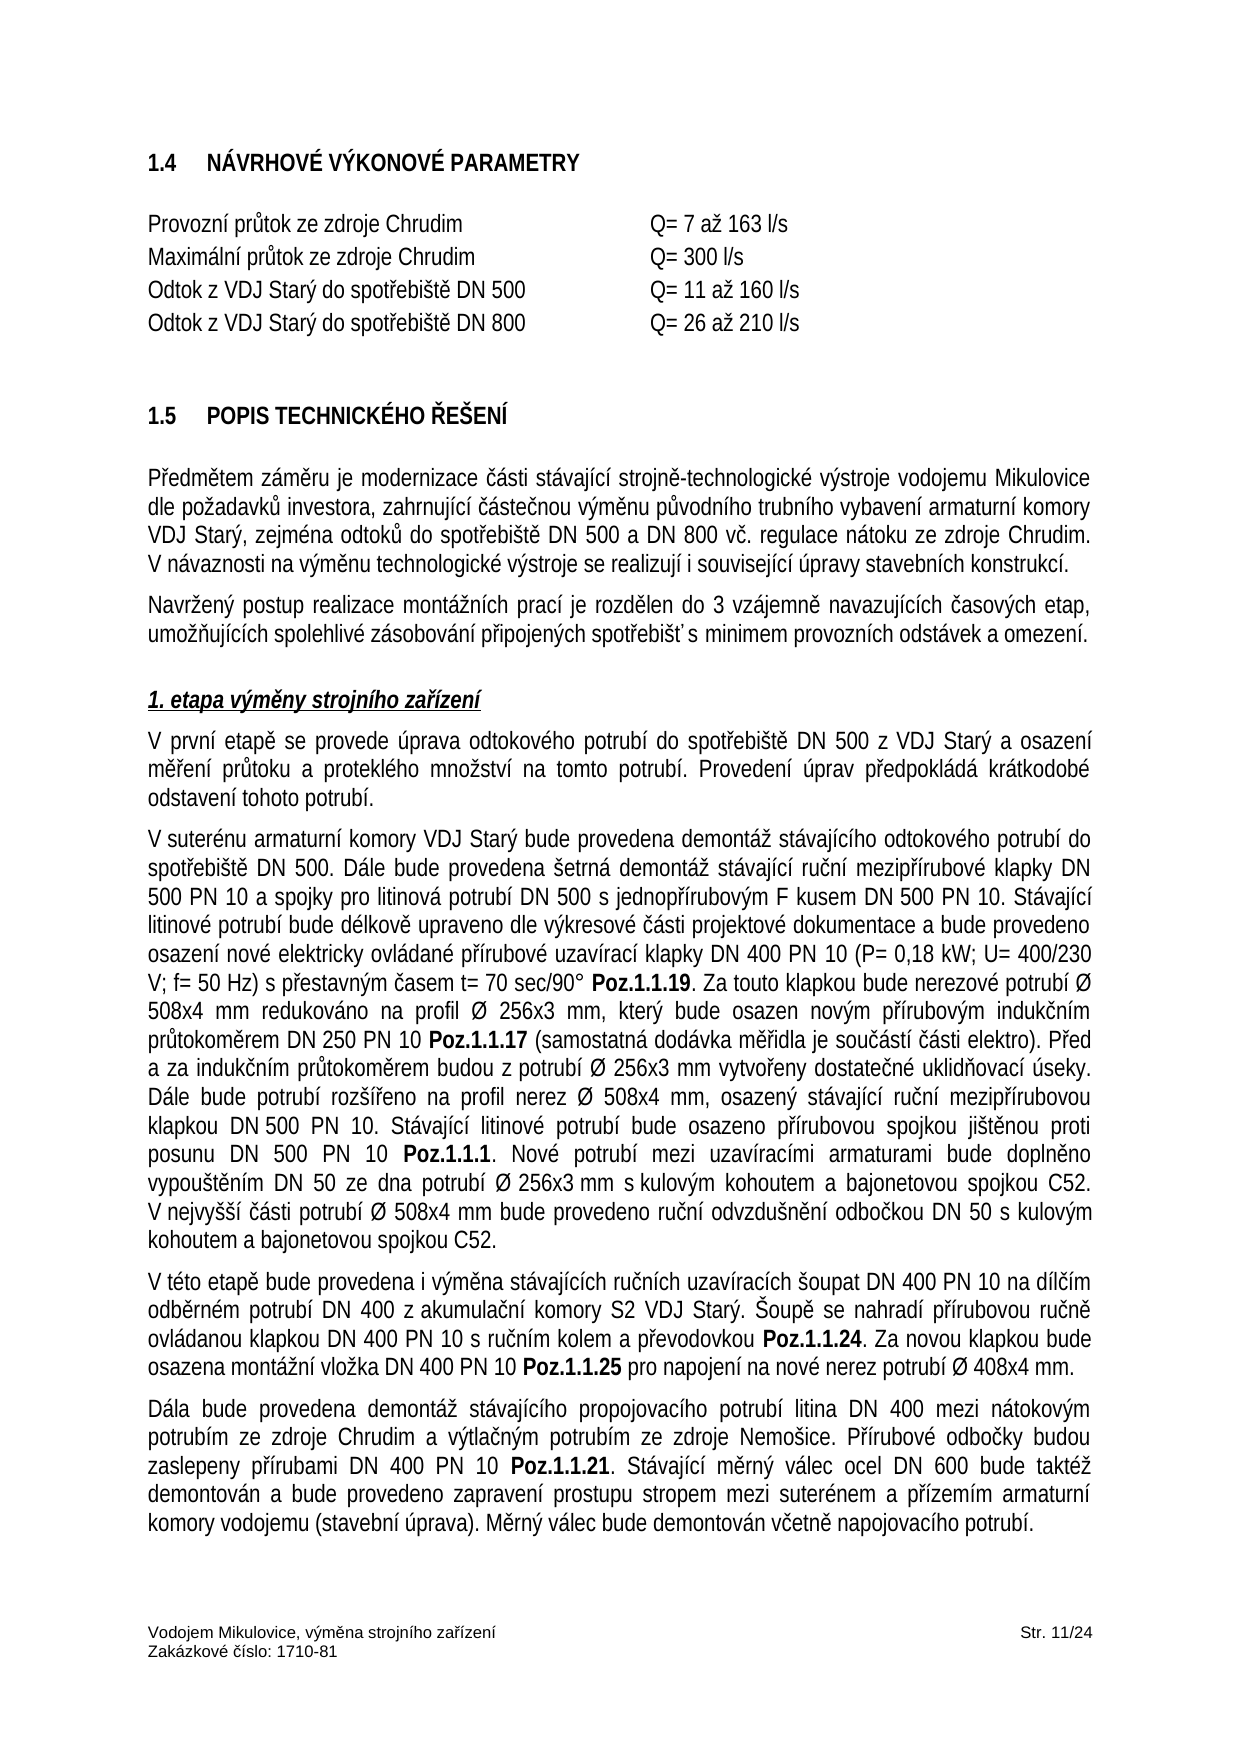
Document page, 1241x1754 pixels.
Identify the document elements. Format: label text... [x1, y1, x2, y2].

text Odtok z VDJ Starý do spotřebiště DN 800 Q= 26 až 210 l/s [148, 308, 1048, 337]
text Odtok z VDJ Starý do spotřebiště DN 500 Q= 11 až 160 l/s [148, 275, 1048, 304]
text Navržený postup realizace montážních prací je rozdělen do 3 vzájemně navazujících časových etap, umožňujících spolehlivé zásobování připojených spotřebišť s minimem provozních odstávek a omezení. [148, 590, 1093, 647]
subtitle NÁVRHOVÉ VÝKONOVÉ PARAMETRY [148, 148, 1093, 176]
text Předmětem záměru je modernizace části stávající strojně-technologické výstroje vodojemu Mikulovice dle požadavků investora, zahrnující částečnou výměnu původního trubního vybavení armaturní komory VDJ Starý, zejména odtoků do spotřebiště DN 500 a DN 800 vč. regulace nátoku ze zdroje Chrudim. V návaznosti na výměnu technologické výstroje se realizují i související úpravy stavebních konstrukcí. [148, 463, 1093, 577]
text 1. etapa výměny strojního zařízení [148, 685, 1048, 713]
text Provozní průtok ze zdroje Chrudim Q= 7 až 163 l/s [148, 209, 1048, 238]
text Maximální průtok ze zdroje Chrudim Q= 300 l/s [148, 242, 1048, 271]
text Dála bude provedena demontáž stávajícího propojovacího potrubí litina DN 400 mezi nátokovým potrubím ze zdroje Chrudim a výtlačným potrubím ze zdroje Nemošice. Přírubové odbočky budou zaslepeny přírubami DN 400 PN 10 Poz.1.1.21. Stávající měrný válec ocel DN 600 bude taktéž demontován a bude provedeno zapravení prostupu stropem mezi suterénem a přízemím armaturní komory vodojemu (stavební úprava). Měrný válec bude demontován včetně napojovacího potrubí. [148, 1393, 1093, 1537]
subtitle POPIS TECHNICKÉHO ŘEŠENÍ [148, 401, 1093, 430]
text V této etapě bude provedena i výměna stávajících ručních uzavíracích šoupat DN 400 PN 10 na dílčím odběrném potrubí DN 400 z akumulační komory S2 VDJ Starý. Šoupě se nahradí přírubovou ručně ovládanou klapkou DN 400 PN 10 s ručním kolem a převodovkou Poz.1.1.24. Za novou klapkou bude osazena montážní vložka DN 400 PN 10 Poz.1.1.25 pro napojení na nové nerez potrubí Ø 408x4 mm. [148, 1266, 1093, 1381]
text V suterénu armaturní komory VDJ Starý bude provedena demontáž stávajícího odtokového potrubí do spotřebiště DN 500. Dále bude provedena šetrná demontáž stávající ruční mezipřírubové klapky DN 500 PN 10 a spojky pro litinová potrubí DN 500 s jednopřírubovým F kusem DN 500 PN 10. Stávající litinové potrubí bude délkově upraveno dle výkresové části projektové dokumentace a bude provedeno osazení nové elektricky ovládané přírubové uzavírací klapky DN 400 PN 10 (P= 0,18 kW; U= 400/230 V; f= 50 Hz) s přestavným časem t= 70 sec/90° Poz.1.1.19. Za touto klapkou bude nerezové potrubí Ø 508x4 mm redukováno na profil Ø 256x3 mm, který bude osazen novým přírubovým indukčním průtokoměrem DN 250 PN 10 Poz.1.1.17 (samostatná dodávka měřidla je součástí části elektro). Před a za indukčním průtokoměrem budou z potrubí Ø 256x3 mm vytvořeny dostatečné uklidňovací úseky. Dále bude potrubí rozšířeno na profil nerez Ø 508x4 mm, osazený stávající ruční mezipřírubovou klapkou DN 500 PN 10. Stávající litinové potrubí bude osazeno přírubovou spojkou jištěnou proti posunu DN 500 PN 10 Poz.1.1.1. Nové potrubí mezi uzavíracími armaturami bude doplněno vypouštěním DN 50 ze dna potrubí Ø 256x3 mm s kulovým kohoutem a bajonetovou spojkou C52. V nejvyšší části potrubí Ø 508x4 mm bude provedeno ruční odvzdušnění odbočkou DN 50 s kulovým kohoutem a bajonetovou spojkou C52. [148, 824, 1093, 1254]
text V první etapě se provede úprava odtokového potrubí do spotřebiště DN 500 z VDJ Starý a osazení měření průtoku a proteklého množství na tomto potrubí. Provedení úprav předpokládá krátkodobé odstavení tohoto potrubí. [148, 726, 1093, 812]
